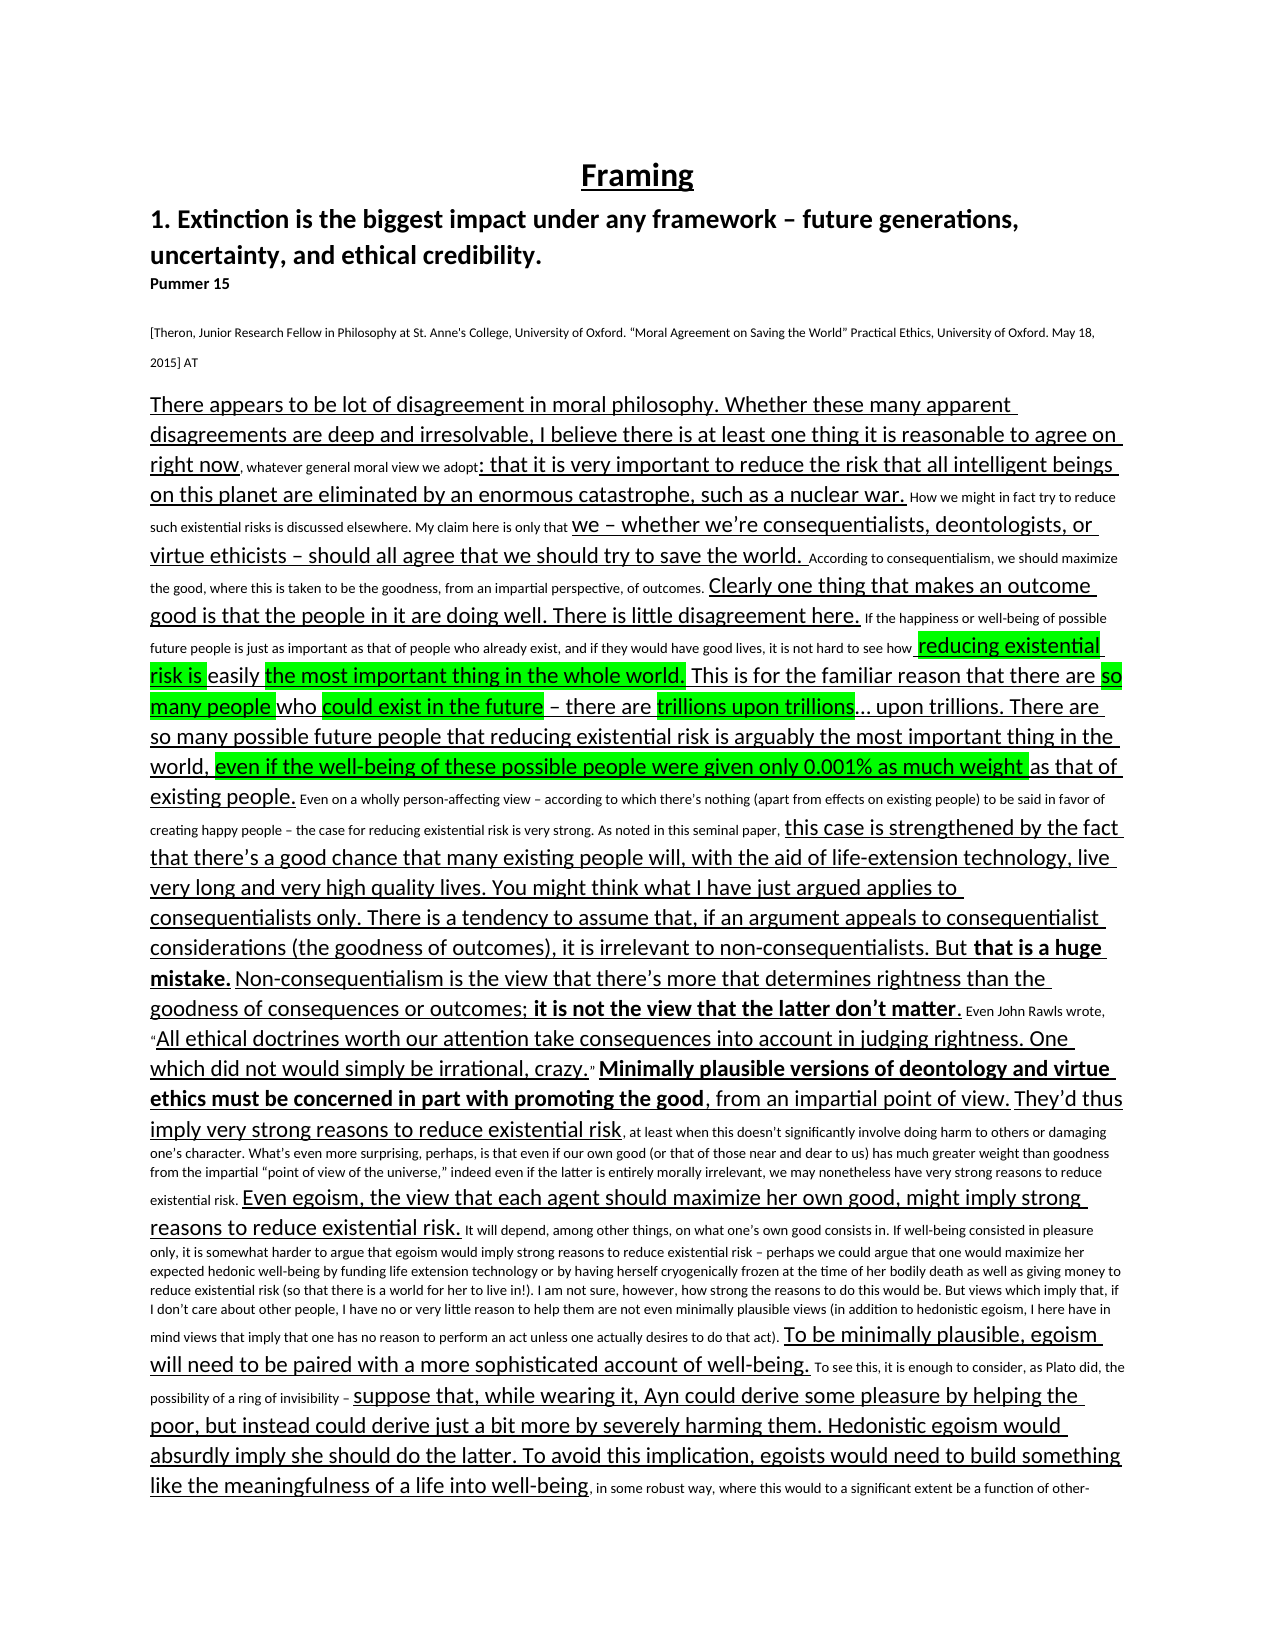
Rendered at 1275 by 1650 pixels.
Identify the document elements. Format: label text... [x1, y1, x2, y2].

subtitle 1. Extinction is the biggest impact under any framework – future generations, uncertainty, and ethical credibility. [150, 202, 1125, 271]
subtitle Framing [150, 154, 1125, 195]
text [Theron, Junior Research Fellow in Philosophy at St. Anne's College, University of Oxford. “Moral Agreement on Saving the World” Practical Ethics, University of Oxford. May 18, 2015] AT [150, 313, 1125, 371]
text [150, 390, 1125, 1499]
text Pummer 15 [150, 273, 1125, 294]
